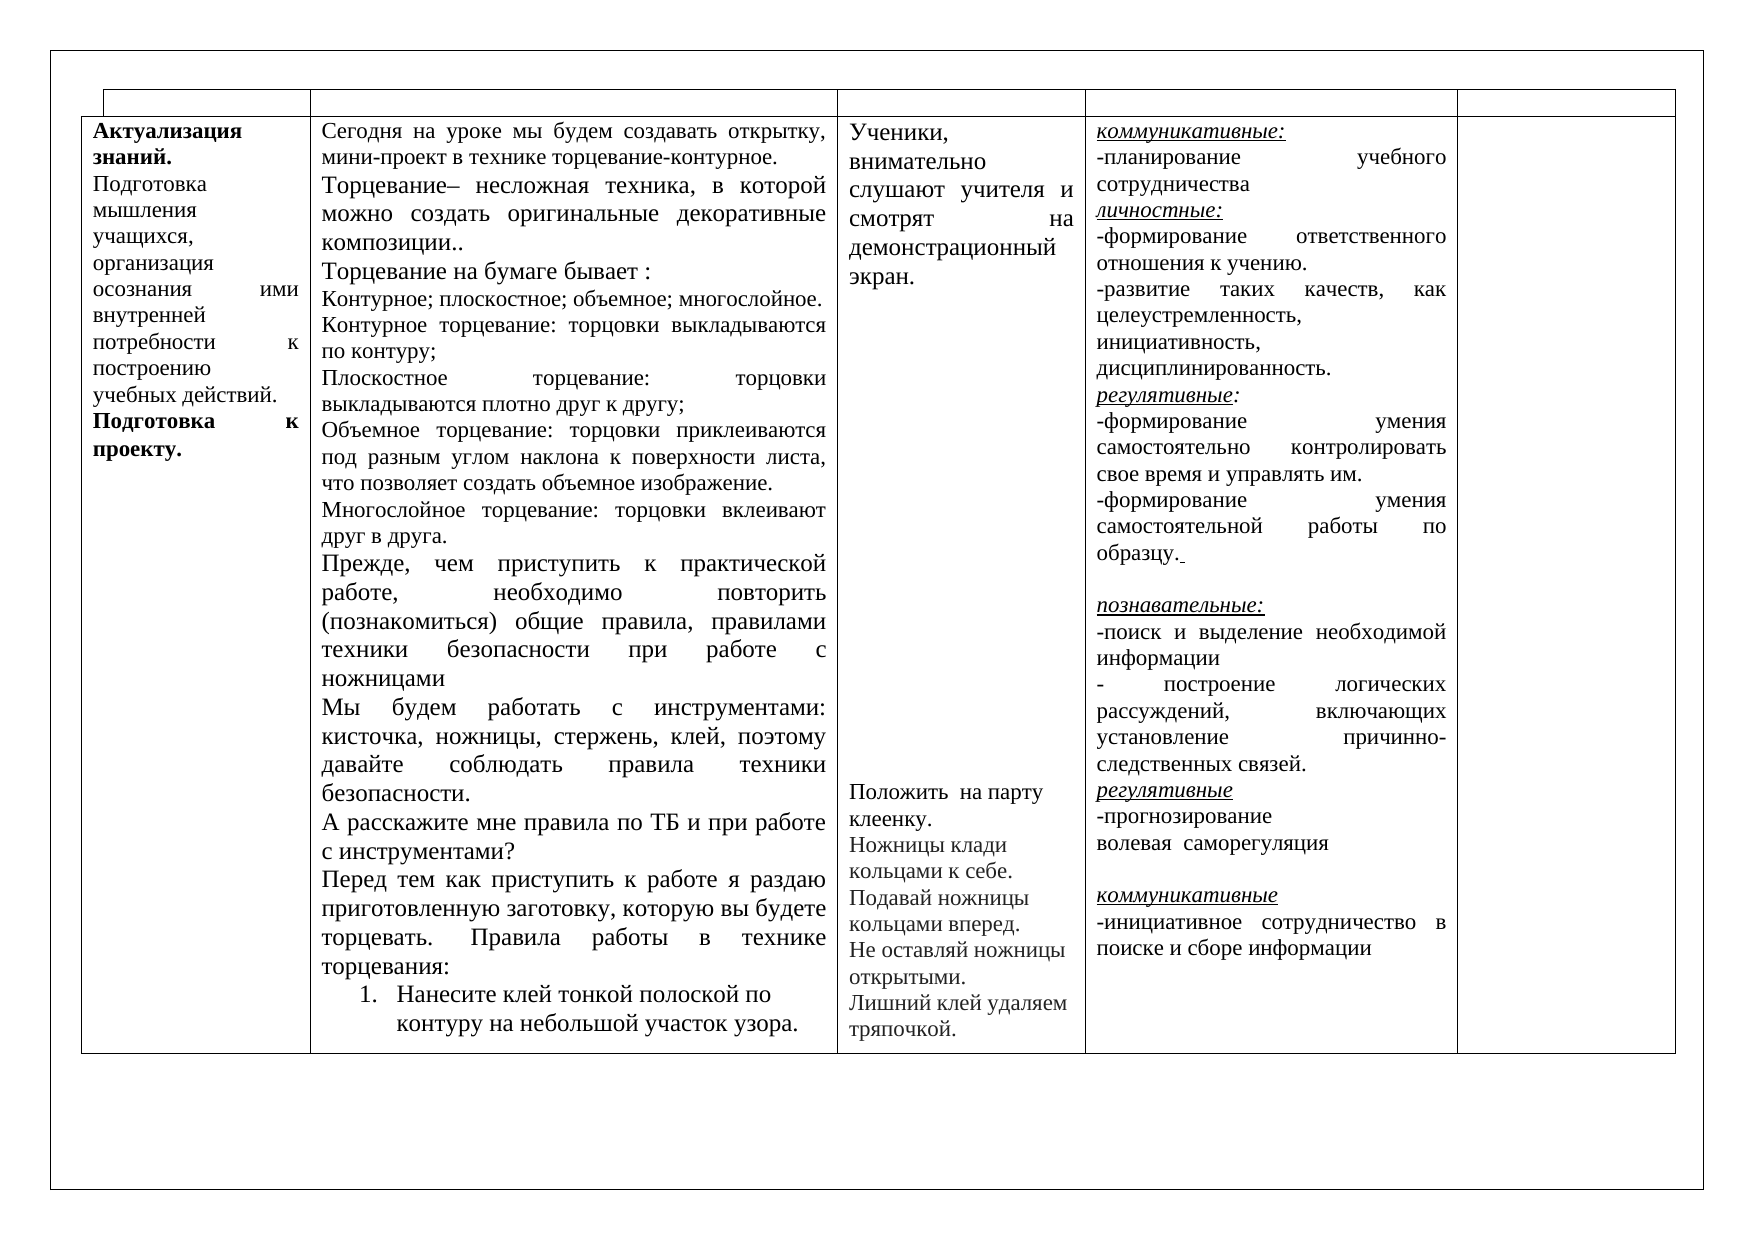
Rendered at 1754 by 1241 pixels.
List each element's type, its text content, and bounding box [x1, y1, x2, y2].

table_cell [311, 90, 837, 116]
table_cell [838, 90, 1085, 116]
table_cell [1458, 90, 1675, 116]
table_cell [1086, 117, 1457, 1053]
table_cell [1458, 117, 1675, 1053]
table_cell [82, 117, 310, 1053]
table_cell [1086, 90, 1457, 116]
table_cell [104, 90, 310, 116]
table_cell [838, 117, 1085, 1053]
